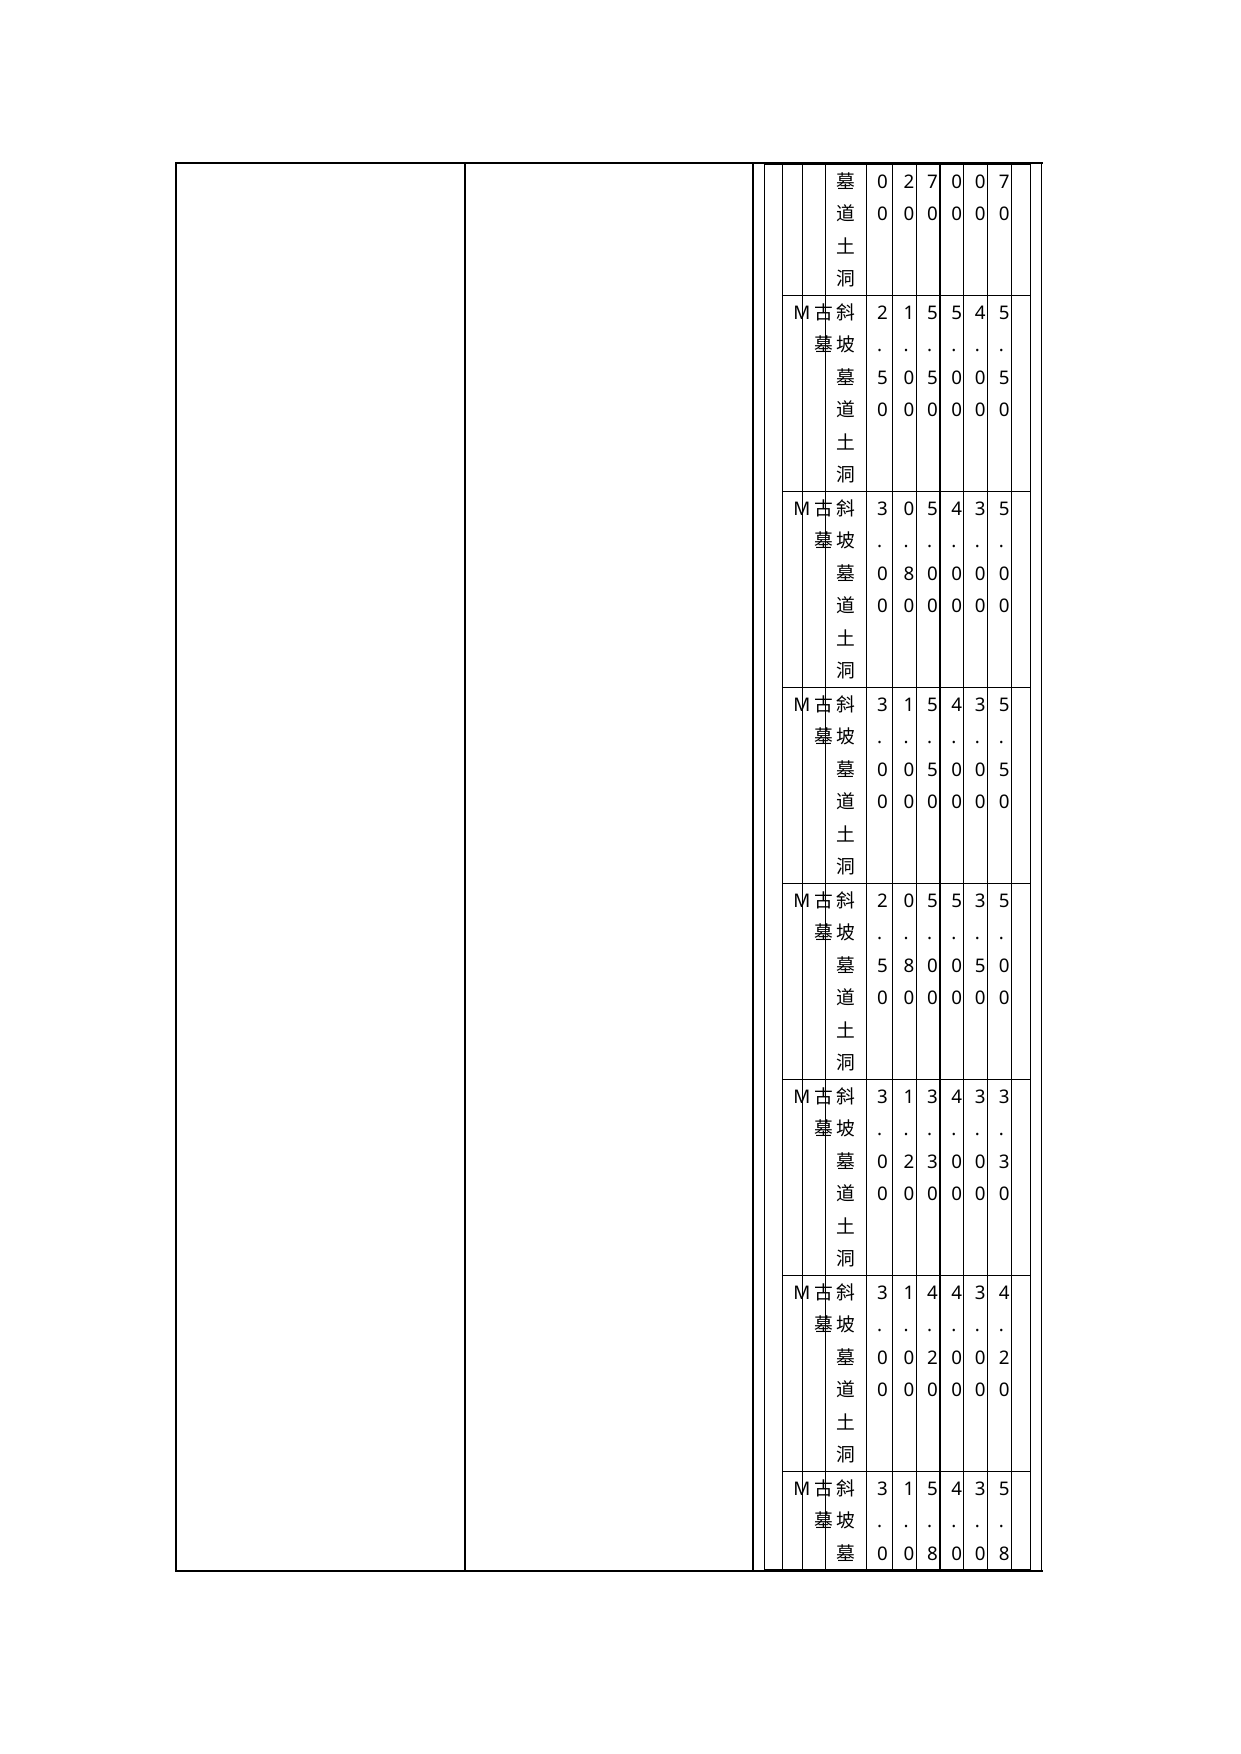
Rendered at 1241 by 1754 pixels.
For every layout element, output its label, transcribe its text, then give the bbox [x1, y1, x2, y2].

table_cell [893, 1276, 916, 1471]
table_cell [783, 1080, 802, 1275]
table_cell [917, 1276, 939, 1471]
table_cell [826, 884, 866, 1079]
table_cell [1012, 688, 1030, 883]
table_cell [1012, 165, 1030, 295]
table_cell ★ [466, 164, 752, 1570]
table_cell [988, 165, 1011, 295]
table_cell [893, 1472, 916, 1569]
table_cell [1012, 1080, 1030, 1275]
table_cell [917, 296, 939, 491]
table_cell [826, 1472, 866, 1569]
table_cell [964, 688, 987, 883]
table_cell [988, 884, 1011, 1079]
table_cell [941, 688, 963, 883]
table_cell [964, 492, 987, 687]
table_cell [826, 688, 866, 883]
table_cell [893, 884, 916, 1079]
table_cell [826, 165, 866, 295]
table_cell [893, 688, 916, 883]
table_cell [783, 165, 802, 295]
table_cell [917, 884, 939, 1079]
table_cell [783, 1276, 802, 1471]
table_cell [964, 296, 987, 491]
table_cell [867, 884, 892, 1079]
table_cell [917, 1080, 939, 1275]
table_cell [893, 296, 916, 491]
table_cell [1031, 164, 1041, 1570]
table_cell [803, 884, 825, 1079]
table_cell [783, 1472, 802, 1569]
table_cell [1012, 1472, 1030, 1569]
table_cell [941, 884, 963, 1079]
table_cell [754, 164, 764, 1570]
table_cell [917, 165, 939, 295]
table_cell [803, 688, 825, 883]
table_cell [988, 492, 1011, 687]
table_cell [988, 1276, 1011, 1471]
table_cell [867, 296, 892, 491]
table_cell [917, 492, 939, 687]
table_cell [988, 1080, 1011, 1275]
table_cell [826, 492, 866, 687]
table_cell [988, 1472, 1011, 1569]
table_cell [1012, 1276, 1030, 1471]
table_cell [803, 492, 825, 687]
table_cell [964, 1080, 987, 1275]
table_cell [826, 296, 866, 491]
table_cell [893, 165, 916, 295]
table_cell [867, 165, 892, 295]
table_cell [964, 1472, 987, 1569]
table_cell [1012, 492, 1030, 687]
table_cell [783, 296, 802, 491]
table_cell [964, 1276, 987, 1471]
table_cell [1012, 296, 1030, 491]
table_cell [941, 1472, 963, 1569]
table_cell [941, 1276, 963, 1471]
table_cell [867, 688, 892, 883]
table_cell [988, 688, 1011, 883]
table_cell [803, 1276, 825, 1471]
table_cell [867, 1276, 892, 1471]
table_cell [941, 492, 963, 687]
table_cell [783, 884, 802, 1079]
table_cell [826, 1276, 866, 1471]
table_cell [964, 165, 987, 295]
table_cell [783, 492, 802, 687]
table_cell 5 [177, 164, 464, 1570]
table_cell [893, 1080, 916, 1275]
table_cell [867, 1080, 892, 1275]
table_cell [826, 1080, 866, 1275]
table_cell [1012, 884, 1030, 1079]
table_cell [867, 1472, 892, 1569]
table_cell [765, 165, 782, 1569]
table_cell [941, 1080, 963, 1275]
table_cell [941, 296, 963, 491]
table_cell [803, 1080, 825, 1275]
table_cell [803, 165, 825, 295]
table_cell [867, 492, 892, 687]
table_cell [783, 688, 802, 883]
table_cell [941, 165, 963, 295]
table_cell [917, 1472, 939, 1569]
table_cell [893, 492, 916, 687]
table_cell [803, 1472, 825, 1569]
table_cell [803, 296, 825, 491]
table_cell [988, 296, 1011, 491]
table_cell [917, 688, 939, 883]
table_cell [964, 884, 987, 1079]
